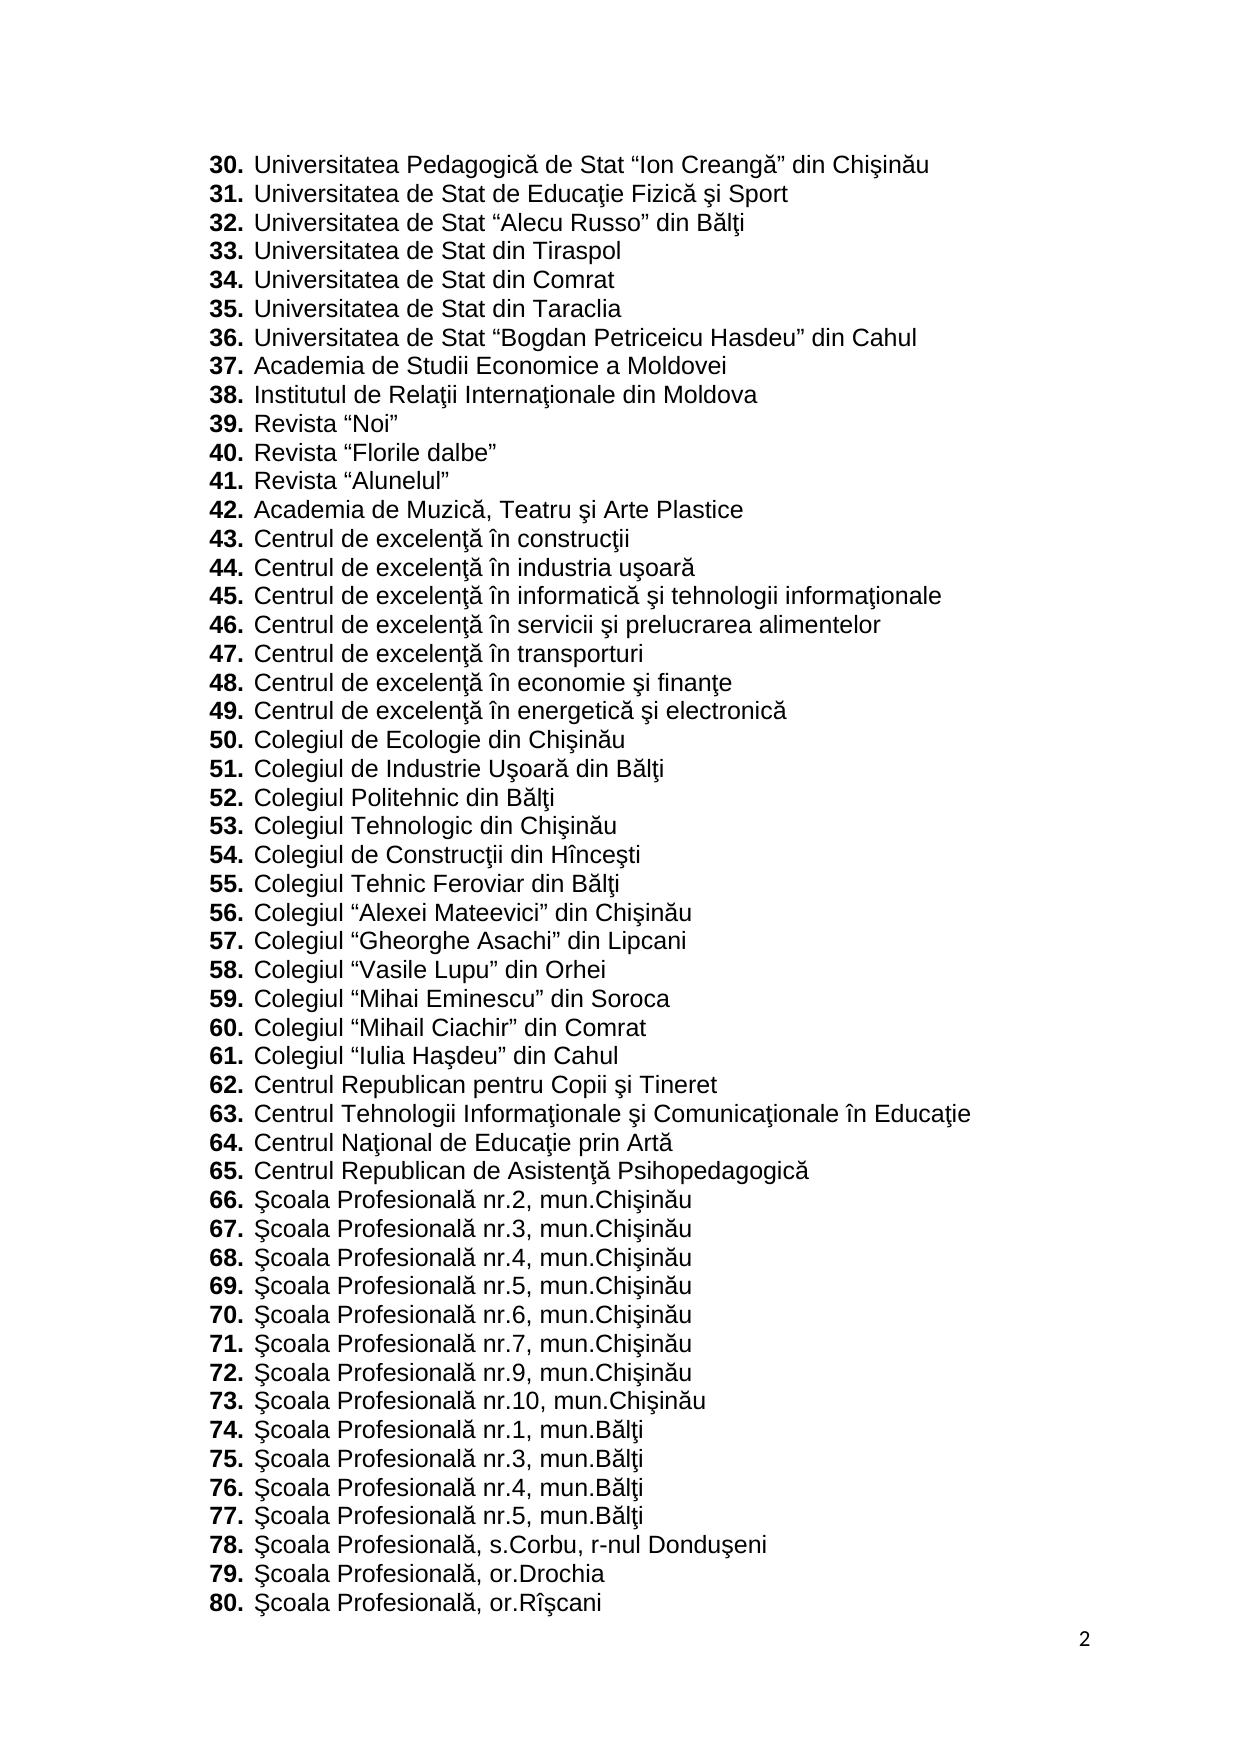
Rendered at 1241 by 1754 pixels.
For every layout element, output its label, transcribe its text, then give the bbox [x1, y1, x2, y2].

list Şcoala Profesională nr.7, mun.Chişinău [150, 1329, 1090, 1357]
list Universitatea de Stat de Educaţie Fizică şi Sport [150, 179, 1090, 207]
list Universitatea de Stat din Tiraspol [150, 236, 1090, 265]
list Revista “Noi” [150, 409, 1090, 437]
list Universitatea Pedagogică de Stat “Ion Creangă” din Chişinău [150, 150, 1090, 179]
list Centrul de excelenţă în construcţii [209, 524, 1090, 552]
list Colegiul de Ecologie din Chişinău [150, 725, 1090, 754]
list Colegiul Tehnic Feroviar din Bălţi [150, 869, 1090, 897]
list Şcoala Profesională nr.1, mun.Bălţi [150, 1415, 1090, 1444]
list Şcoala Profesională nr.10, mun.Chişinău [150, 1386, 1090, 1415]
list Centrul de excelenţă în economie şi finanţe [150, 667, 1090, 696]
list Şcoala Profesională, or.Drochia [150, 1559, 1090, 1587]
list Şcoala Profesională nr.4, mun.Bălţi [150, 1472, 1090, 1501]
list Universitatea de Stat din Comrat [150, 265, 1090, 294]
list Şcoala Profesională nr.5, mun.Bălţi [150, 1501, 1090, 1530]
list Universitatea de Stat din Taraclia [150, 294, 1090, 322]
list Universitatea de Stat “Alecu Russo” din Bălţi [150, 207, 1090, 236]
list Centrul Tehnologii Informaţionale şi Comunicaţionale în Educaţie [150, 1099, 1090, 1127]
list Centrul Republican de Asistenţă Psihopedagogică [150, 1156, 1090, 1185]
list Colegiul “Mihail Ciachir” din Comrat [150, 1012, 1090, 1041]
list Centrul de excelenţă în informatică şi tehnologii informaţionale [150, 581, 1090, 610]
list Colegiul “Iulia Haşdeu” din Cahul [150, 1041, 1090, 1070]
list Şcoala Profesională nr.2, mun.Chişinău [150, 1185, 1090, 1214]
list Şcoala Profesională, or.Rîşcani [150, 1587, 1090, 1616]
list Centrul de excelenţă în servicii şi prelucrarea alimentelor [150, 610, 1090, 639]
list Centrul de excelenţă în industria uşoară [150, 552, 1090, 581]
list Centrul de excelenţă în energetică şi electronică [150, 696, 1090, 725]
list Academia de Muzică, Teatru şi Arte Plastice [150, 495, 1090, 524]
list Colegiul “Vasile Lupu” din Orhei [150, 955, 1090, 984]
list Colegiul “Alexei Mateevici” din Chişinău [150, 897, 1090, 926]
list Şcoala Profesională nr.4, mun.Chişinău [150, 1242, 1090, 1271]
list Institutul de Relaţii Internaţionale din Moldova [150, 380, 1090, 409]
list Şcoala Profesională nr.3, mun.Bălţi [150, 1444, 1090, 1472]
list Colegiul “Mihai Eminescu” din Soroca [150, 984, 1090, 1012]
list Şcoala Profesională, s.Corbu, r-nul Donduşeni [150, 1530, 1090, 1559]
list Şcoala Profesională nr.6, mun.Chişinău [150, 1300, 1090, 1329]
list Centrul Republican pentru Copii şi Tineret [150, 1070, 1090, 1099]
list Şcoala Profesională nr.9, mun.Chişinău [150, 1357, 1090, 1386]
list Şcoala Profesională nr.5, mun.Chişinău [150, 1271, 1090, 1300]
list Revista “Florile dalbe” [150, 437, 1090, 466]
list Şcoala Profesională nr.3, mun.Chişinău [150, 1214, 1090, 1242]
list Universitatea de Stat “Bogdan Petriceicu Hasdeu” din Cahul [150, 322, 1090, 351]
list Colegiul “Gheorghe Asachi” din Lipcani [150, 926, 1090, 955]
list Colegiul Politehnic din Bălţi [150, 782, 1090, 811]
list Academia de Studii Economice a Moldovei [150, 351, 1090, 380]
list Colegiul de Industrie Uşoară din Bălţi [150, 754, 1090, 782]
list Centrul de excelenţă în transporturi [150, 639, 1090, 667]
list Revista “Alunelul” [150, 466, 1090, 495]
list Colegiul Tehnologic din Chişinău [150, 811, 1090, 840]
list Colegiul de Construcţii din Hînceşti [150, 840, 1090, 869]
list Centrul Naţional de Educaţie prin Artă [150, 1127, 1090, 1156]
